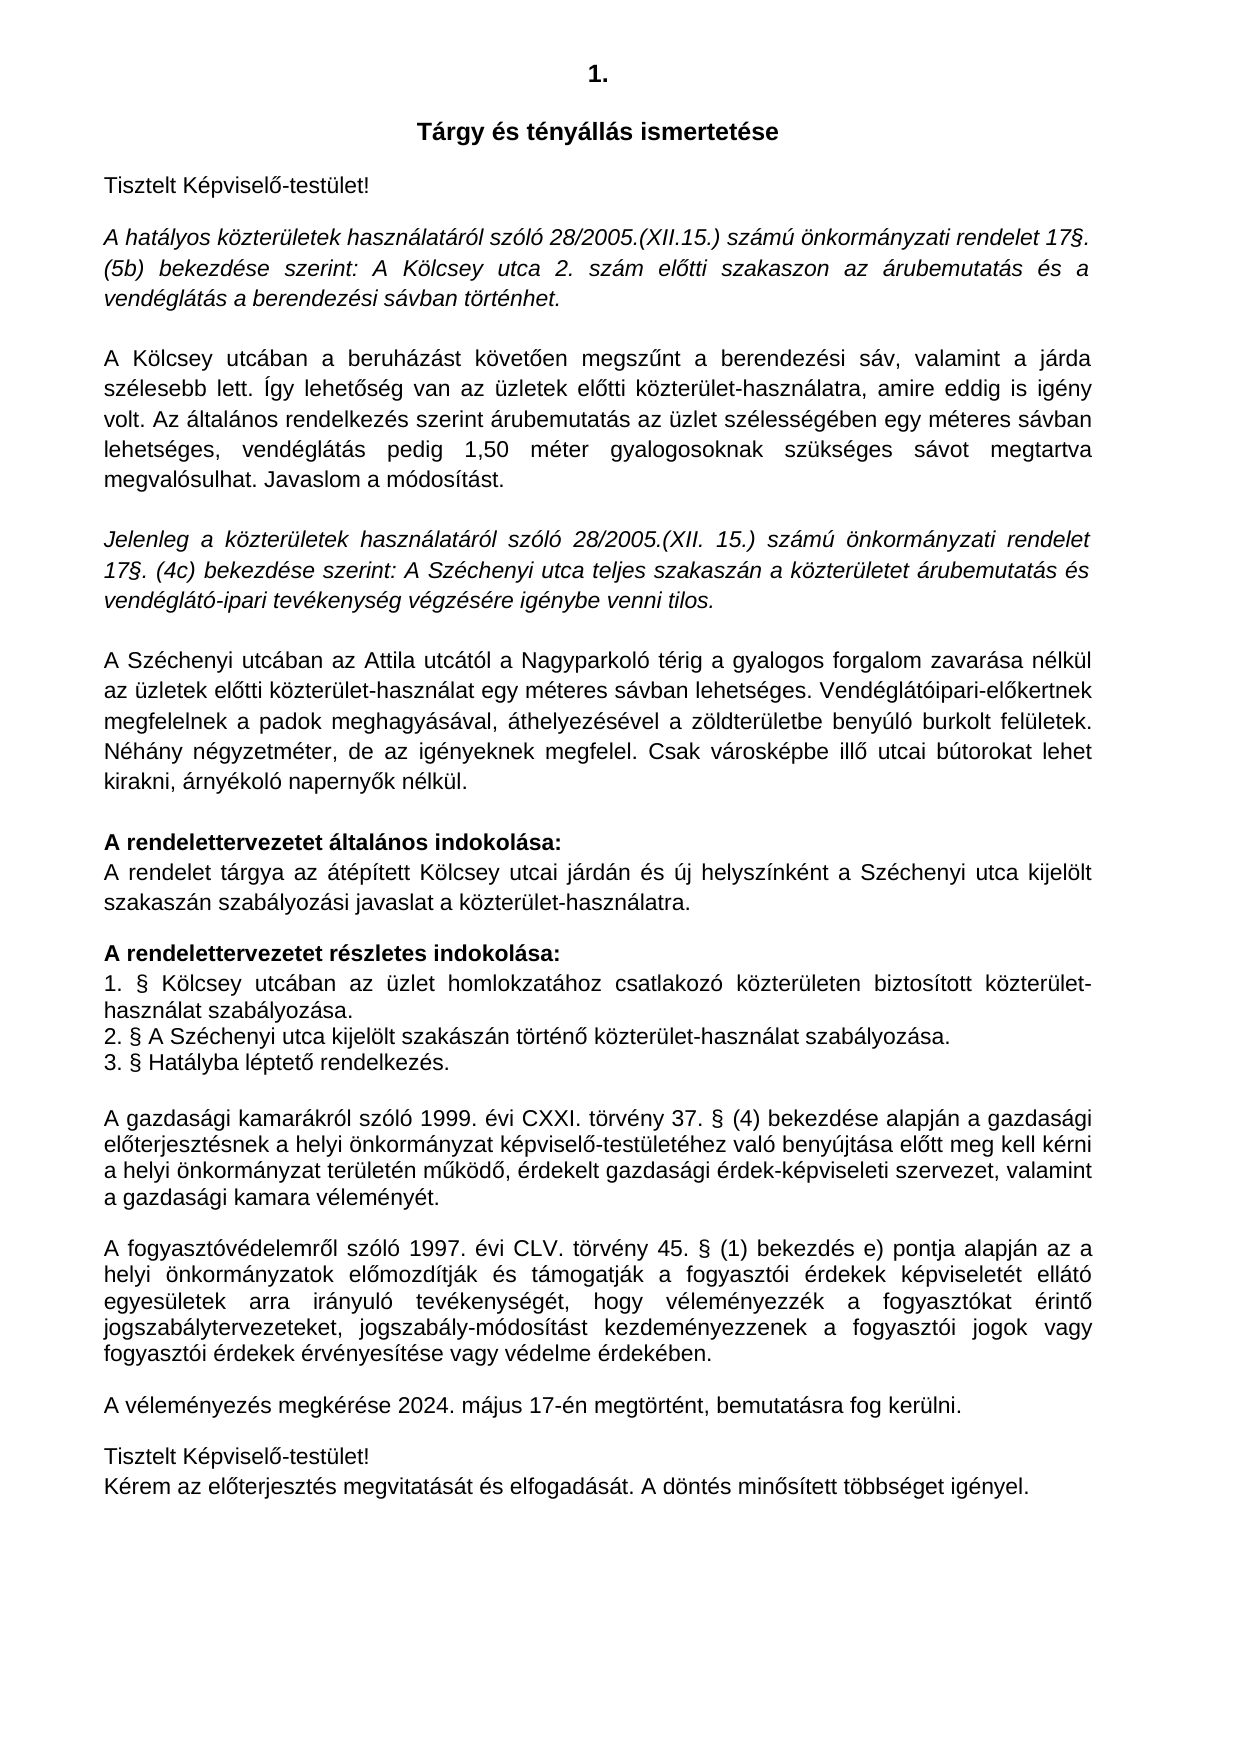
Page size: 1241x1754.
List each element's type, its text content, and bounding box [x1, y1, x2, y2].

text 3. § Hatályba léptető rendelkezés. [103, 1049, 1063, 1076]
text A véleményezés megkérése 2024. május 17-én megtörtént, bemutatásra fog kerülni. [103, 1392, 1093, 1418]
text A gazdasági kamarákról szóló 1999. évi CXXI. törvény 37. § (4) bekezdése alapján a gazdasági előterjesztésnek a helyi önkormányzat képviselő-testületéhez való benyújtása előtt meg kell kérni a helyi önkormányzat területén működő, érdekelt gazdasági érdek-képviseleti szervezet, valamint a gazdasági kamara véleményét. [103, 1104, 1093, 1210]
text 2. § A Széchenyi utca kijelölt szakászán történő közterület-használat szabályozása. [103, 1023, 1093, 1049]
text A Széchenyi utcában az Attila utcától a Nagyparkoló térig a gyalogos forgalom zavarása nélkül az üzletek előtti közterület-használat egy méteres sávban lehetséges. Vendéglátóipari-előkertnek megfelelnek a padok meghagyásával, áthelyezésével a zöldterületbe benyúló burkolt felületek. Néhány négyzetméter, de az igényeknek megfelel. Csak városképbe illő utcai bútorokat lehet kirakni, árnyékoló napernyők nélkül. [103, 647, 1093, 794]
text Kérem az előterjesztés megvitatását és elfogadását. A döntés minősített többséget igényel. [103, 1473, 1093, 1499]
text 1. [103, 59, 1093, 88]
text A hatályos közterületek használatáról szóló 28/2005.(XII.15.) számú önkormányzati rendelet 17§. (5b) bekezdése szerint: A Kölcsey utca 2. szám előtti szakaszon az árubemutatás és a vendéglátás a berendezési sávban történhet. [103, 224, 1093, 311]
text Tisztelt Képviselő-testület! [103, 172, 1093, 198]
text A rendelettervezetet általános indokolása: [103, 828, 1063, 855]
text Tárgy és tényállás ismertetése [103, 117, 1093, 145]
text A rendelettervezetet részletes indokolása: [103, 940, 1063, 966]
text Tisztelt Képviselő-testület! [103, 1443, 1063, 1469]
text A rendelet tárgya az átépített Kölcsey utcai járdán és új helyszínként a Széchenyi utca kijelölt szakaszán szabályozási javaslat a közterület-használatra. [103, 859, 1093, 915]
text A fogyasztóvédelemről szóló 1997. évi CLV. törvény 45. § (1) bekezdés e) pontja alapján az a helyi önkormányzatok előmozdítják és támogatják a fogyasztói érdekek képviseletét ellátó egyesületek arra irányuló tevékenységét, hogy véleményezzék a fogyasztókat érintő jogszabálytervezeteket, jogszabály-módosítást kezdeményezzenek a fogyasztói jogok vagy fogyasztói érdekek érvényesítése vagy védelme érdekében. [103, 1235, 1093, 1367]
text A Kölcsey utcában a beruházást követően megszűnt a berendezési sáv, valamint a járda szélesebb lett. Így lehetőség van az üzletek előtti közterület-használatra, amire eddig is igény volt. Az általános rendelkezés szerint árubemutatás az üzlet szélességében egy méteres sávban lehetséges, vendéglátás pedig 1,50 méter gyalogosoknak szükséges sávot megtartva megvalósulhat. Javaslom a módosítást. [103, 345, 1093, 492]
text Jelenleg a közterületek használatáról szóló 28/2005.(XII. 15.) számú önkormányzati rendelet 17§. (4c) bekezdése szerint: A Széchenyi utca teljes szakaszán a közterületet árubemutatás és vendéglátó-ipari tevékenység végzésére igénybe venni tilos. [103, 526, 1093, 613]
text 1. § Kölcsey utcában az üzlet homlokzatához csatlakozó közterületen biztosított közterület-használat szabályozása. [103, 970, 1093, 1023]
